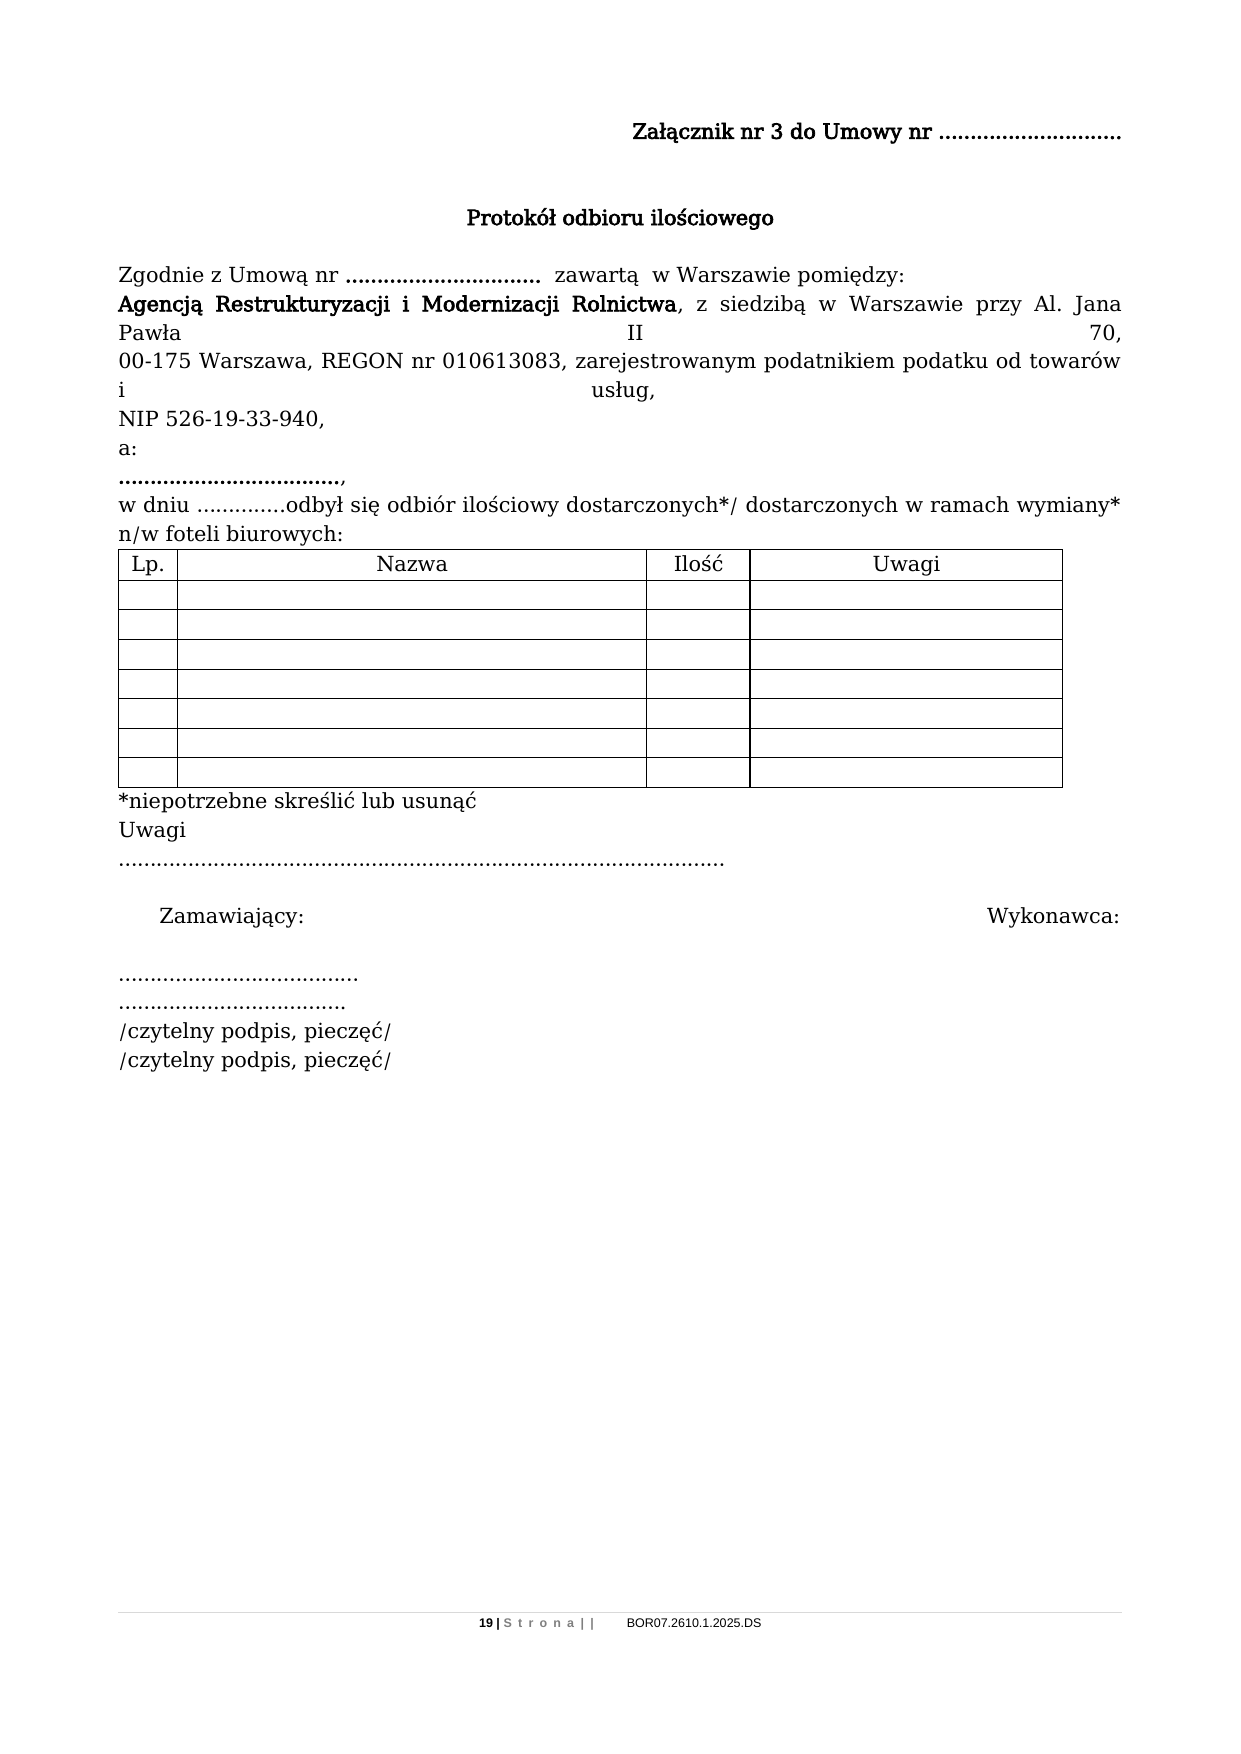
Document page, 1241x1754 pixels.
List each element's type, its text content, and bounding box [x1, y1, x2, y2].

table_cell [751, 758, 1062, 787]
table_cell [647, 729, 749, 757]
table_header Ilość [647, 550, 749, 580]
text …………………………………………………………………………………… [118, 845, 1122, 870]
table_cell [751, 729, 1062, 757]
table_cell [647, 610, 749, 639]
table_cell [178, 699, 646, 728]
table_cell [119, 729, 177, 757]
table_cell [647, 640, 749, 668]
table_cell [178, 729, 646, 757]
table_header Lp. [119, 550, 177, 580]
text a: [118, 434, 1122, 459]
table_cell [178, 610, 646, 639]
text Załącznik nr 3 do Umowy nr ……………………….. [118, 118, 1122, 143]
table_header Uwagi [751, 550, 1062, 580]
text *niepotrzebne skreślić lub usunąć [118, 788, 1122, 813]
text /czytelny podpis, pieczęć/ /czytelny podpis, pieczęć/ [118, 1018, 1122, 1072]
table_cell [119, 699, 177, 728]
table_cell [751, 640, 1062, 668]
table_cell [751, 610, 1062, 639]
table_cell [751, 581, 1062, 609]
table_cell [647, 699, 749, 728]
text Protokół odbioru ilościowego [118, 204, 1122, 229]
table_cell [178, 640, 646, 668]
text w dniu …………..odbył się odbiór ilościowy dostarczonych*/ dostarczonych w ramach wymiany* n/w foteli biurowych: [118, 492, 1122, 546]
table_cell [119, 610, 177, 639]
text Agencją Restrukturyzacji i Modernizacji Rolnictwa, z siedzibą w Warszawie przy Al. Jana Pawła II 70, 00-175 Warszawa, REGON nr 010613083, zarejestrowanym podatnikiem podatku od towarów i usług, NIP 526-19-33-940, [118, 291, 1122, 431]
table_header Nazwa [178, 550, 646, 580]
table_cell [178, 758, 646, 787]
table_cell [119, 670, 177, 698]
text ……….…………….………… …………….…….…………. [118, 960, 1122, 1014]
text Zamawiający: Wykonawca: [133, 903, 1122, 928]
table_cell [751, 699, 1062, 728]
text …………………………….., [118, 463, 1122, 488]
text Uwagi [118, 817, 1122, 842]
table_cell [647, 758, 749, 787]
table_cell [647, 581, 749, 609]
table_cell [751, 670, 1062, 698]
table_cell [178, 670, 646, 698]
text Zgodnie z Umową nr …………………………. zawartą w Warszawie pomiędzy: [118, 262, 1122, 287]
table_cell [119, 758, 177, 787]
table_cell [119, 581, 177, 609]
table_cell [647, 670, 749, 698]
table_cell [178, 581, 646, 609]
table_cell [119, 640, 177, 668]
